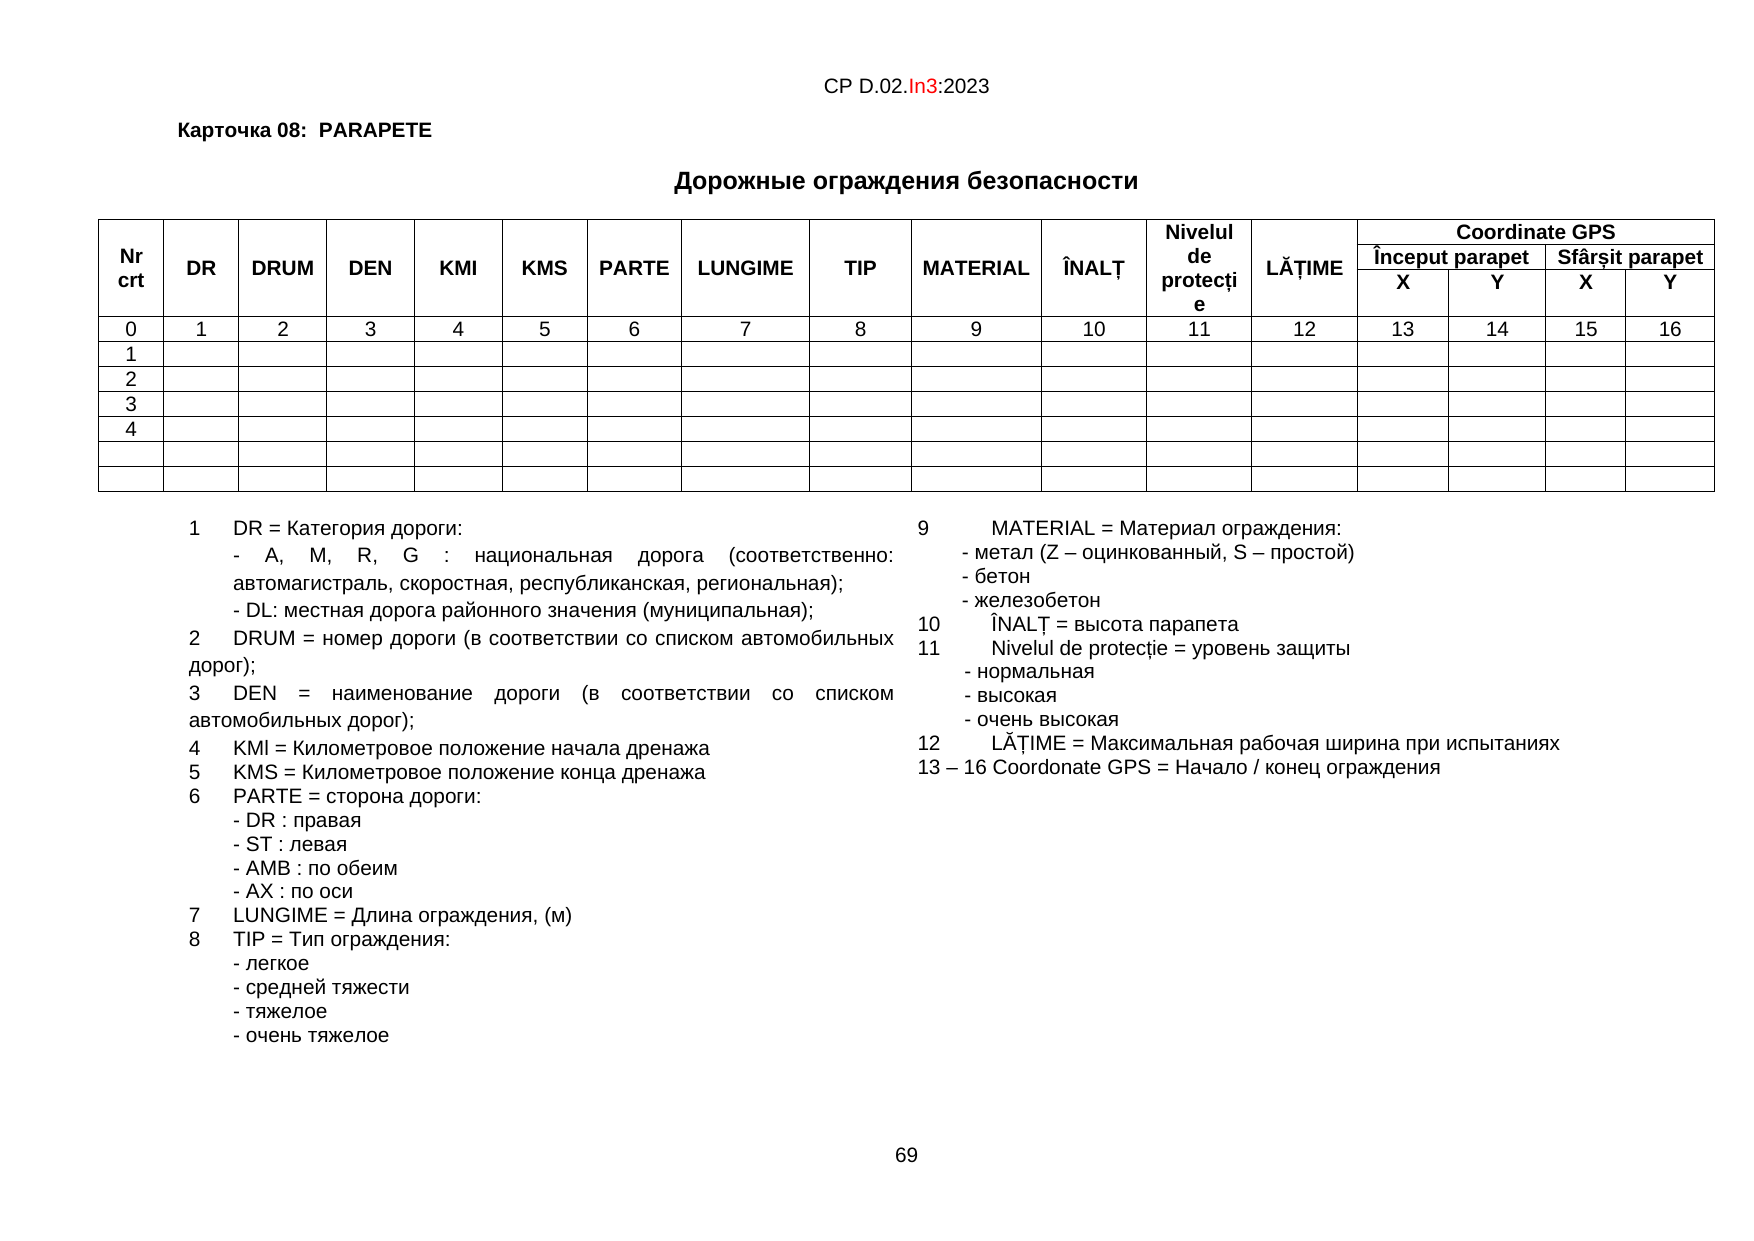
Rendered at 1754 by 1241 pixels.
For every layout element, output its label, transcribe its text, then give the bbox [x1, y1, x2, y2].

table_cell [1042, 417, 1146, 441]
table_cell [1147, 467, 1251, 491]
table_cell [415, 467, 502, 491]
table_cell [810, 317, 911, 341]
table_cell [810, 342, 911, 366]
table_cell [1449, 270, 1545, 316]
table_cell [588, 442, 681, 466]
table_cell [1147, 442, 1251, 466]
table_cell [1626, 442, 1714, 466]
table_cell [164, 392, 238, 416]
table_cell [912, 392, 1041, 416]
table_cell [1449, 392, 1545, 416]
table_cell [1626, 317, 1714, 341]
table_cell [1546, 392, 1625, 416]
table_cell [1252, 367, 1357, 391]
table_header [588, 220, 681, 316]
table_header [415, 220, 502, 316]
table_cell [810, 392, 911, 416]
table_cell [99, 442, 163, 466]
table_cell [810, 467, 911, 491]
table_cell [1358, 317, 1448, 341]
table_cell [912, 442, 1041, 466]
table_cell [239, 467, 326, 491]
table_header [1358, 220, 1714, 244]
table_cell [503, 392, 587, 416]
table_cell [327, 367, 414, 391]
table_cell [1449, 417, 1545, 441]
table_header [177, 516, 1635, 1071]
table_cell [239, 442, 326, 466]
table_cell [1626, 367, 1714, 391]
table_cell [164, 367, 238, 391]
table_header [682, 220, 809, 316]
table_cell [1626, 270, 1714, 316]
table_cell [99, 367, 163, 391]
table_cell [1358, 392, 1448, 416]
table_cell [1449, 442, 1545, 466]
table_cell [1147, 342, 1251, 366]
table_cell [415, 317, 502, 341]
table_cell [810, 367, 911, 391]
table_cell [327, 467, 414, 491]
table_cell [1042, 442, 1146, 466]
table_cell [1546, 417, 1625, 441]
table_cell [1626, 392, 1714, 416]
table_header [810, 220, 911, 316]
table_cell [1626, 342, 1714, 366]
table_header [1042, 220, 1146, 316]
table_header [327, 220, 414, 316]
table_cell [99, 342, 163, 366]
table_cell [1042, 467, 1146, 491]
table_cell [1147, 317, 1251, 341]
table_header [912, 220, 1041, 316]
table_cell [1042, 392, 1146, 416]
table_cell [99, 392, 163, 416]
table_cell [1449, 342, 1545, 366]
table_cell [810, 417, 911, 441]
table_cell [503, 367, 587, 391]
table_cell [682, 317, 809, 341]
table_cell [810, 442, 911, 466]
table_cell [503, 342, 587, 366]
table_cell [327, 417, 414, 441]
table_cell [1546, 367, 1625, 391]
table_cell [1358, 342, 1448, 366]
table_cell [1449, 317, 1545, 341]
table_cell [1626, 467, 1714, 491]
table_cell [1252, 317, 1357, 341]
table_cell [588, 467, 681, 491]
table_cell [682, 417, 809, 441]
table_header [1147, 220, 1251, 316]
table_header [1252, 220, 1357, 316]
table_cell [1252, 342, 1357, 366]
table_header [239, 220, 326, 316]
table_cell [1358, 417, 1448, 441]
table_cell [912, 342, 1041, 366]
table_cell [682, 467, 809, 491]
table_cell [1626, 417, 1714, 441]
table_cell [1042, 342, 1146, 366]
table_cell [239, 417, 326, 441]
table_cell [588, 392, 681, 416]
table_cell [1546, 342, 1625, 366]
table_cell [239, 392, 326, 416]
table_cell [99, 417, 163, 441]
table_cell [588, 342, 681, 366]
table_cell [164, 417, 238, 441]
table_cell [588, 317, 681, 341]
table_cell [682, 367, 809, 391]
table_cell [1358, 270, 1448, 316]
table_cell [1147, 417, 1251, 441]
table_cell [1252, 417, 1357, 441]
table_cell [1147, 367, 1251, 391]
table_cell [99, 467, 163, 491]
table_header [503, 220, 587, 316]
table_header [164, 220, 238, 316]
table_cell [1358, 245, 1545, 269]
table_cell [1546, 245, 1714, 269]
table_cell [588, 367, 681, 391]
text Дорожные ограждения безопасности [177, 166, 1636, 195]
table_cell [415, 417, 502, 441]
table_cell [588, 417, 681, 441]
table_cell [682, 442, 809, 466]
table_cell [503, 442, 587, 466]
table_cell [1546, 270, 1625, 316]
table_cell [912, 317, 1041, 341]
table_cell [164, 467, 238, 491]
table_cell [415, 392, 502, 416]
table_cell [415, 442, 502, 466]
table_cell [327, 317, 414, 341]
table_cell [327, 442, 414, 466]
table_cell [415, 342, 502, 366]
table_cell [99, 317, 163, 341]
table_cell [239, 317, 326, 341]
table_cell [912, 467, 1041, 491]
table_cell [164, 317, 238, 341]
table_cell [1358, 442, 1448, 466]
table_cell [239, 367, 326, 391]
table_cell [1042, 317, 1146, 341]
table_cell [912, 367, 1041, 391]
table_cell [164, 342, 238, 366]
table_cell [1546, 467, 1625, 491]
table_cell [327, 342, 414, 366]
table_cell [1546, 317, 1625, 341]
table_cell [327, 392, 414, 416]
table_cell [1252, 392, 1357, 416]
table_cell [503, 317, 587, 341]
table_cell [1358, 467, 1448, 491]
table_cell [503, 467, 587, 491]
text Карточка 08: PARAPETE [177, 118, 1636, 142]
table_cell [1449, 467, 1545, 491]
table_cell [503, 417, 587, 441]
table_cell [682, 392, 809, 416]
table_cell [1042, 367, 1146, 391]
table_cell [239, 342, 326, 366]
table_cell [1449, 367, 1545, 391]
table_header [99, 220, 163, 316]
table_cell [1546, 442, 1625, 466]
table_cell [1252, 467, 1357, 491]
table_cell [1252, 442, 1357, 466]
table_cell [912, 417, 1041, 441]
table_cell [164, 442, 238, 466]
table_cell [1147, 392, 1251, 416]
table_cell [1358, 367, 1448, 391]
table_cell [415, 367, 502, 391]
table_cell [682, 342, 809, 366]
